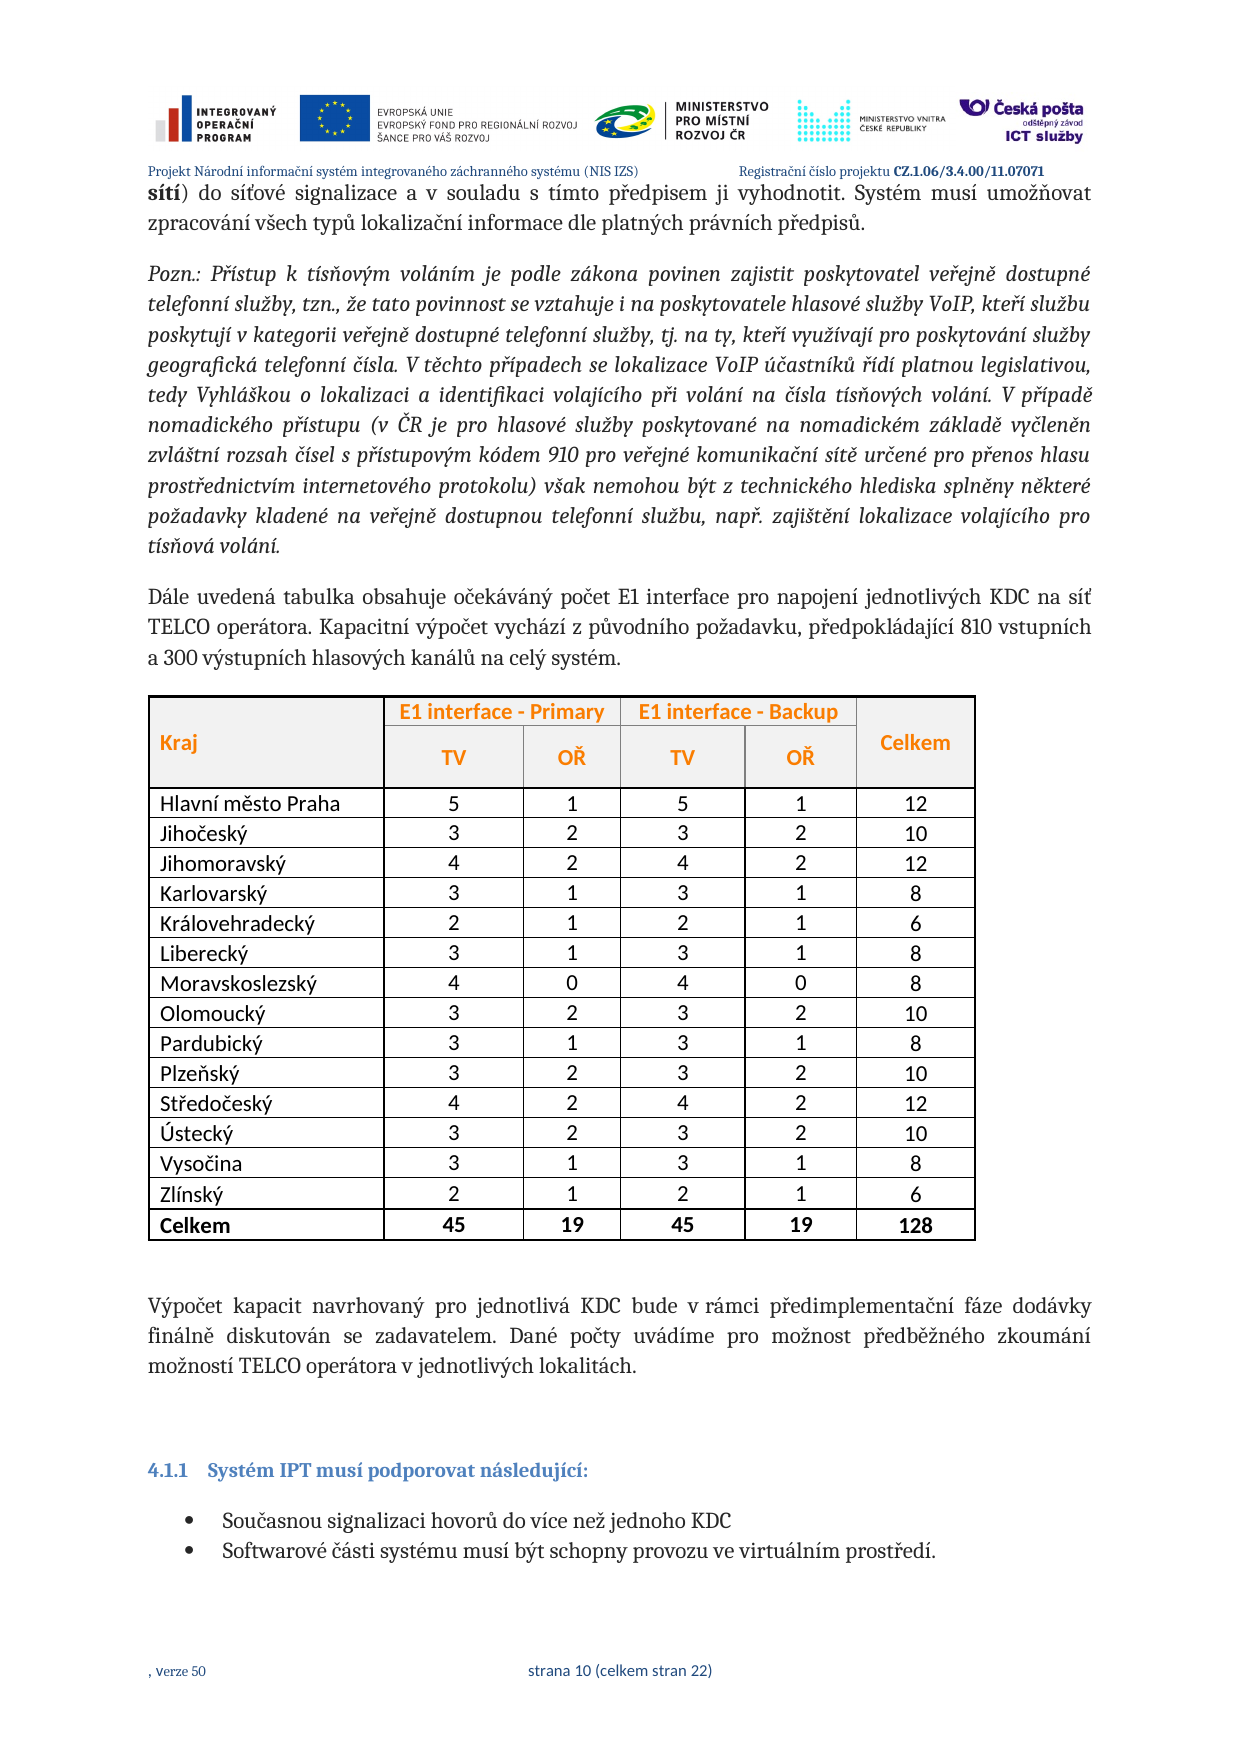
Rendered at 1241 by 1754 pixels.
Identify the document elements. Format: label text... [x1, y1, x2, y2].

table_cell Zlínský [150, 1178, 383, 1208]
table_cell 3 [385, 1028, 523, 1057]
table_cell Ústecký [150, 1118, 383, 1147]
list Softwarové části systému musí být schopny provozu ve virtuálním prostředí. [185, 1538, 1092, 1564]
table_cell 3 [385, 1118, 523, 1147]
table_cell 0 [524, 968, 620, 997]
table_cell 3 [385, 878, 523, 907]
table_cell 3 [621, 998, 744, 1027]
table_cell 1 [524, 1028, 620, 1057]
table_cell 3 [621, 1058, 744, 1087]
table_cell 10 [857, 1118, 974, 1147]
table_cell Jihomoravský [150, 848, 383, 877]
table_cell 6 [857, 1178, 974, 1208]
table_cell 8 [857, 938, 974, 967]
table_cell 5 [385, 789, 523, 817]
table_cell Jihočeský [150, 818, 383, 847]
table_cell 45 [621, 1210, 744, 1239]
table_cell Středočeský [150, 1088, 383, 1117]
table_cell Plzeňský [150, 1058, 383, 1087]
table_cell 128 [857, 1210, 974, 1239]
table_cell 19 [524, 1210, 620, 1239]
table_cell 3 [385, 818, 523, 847]
table_cell Celkem [150, 1210, 383, 1239]
table_cell 2 [524, 1118, 620, 1147]
table_cell 1 [524, 789, 620, 817]
table_cell 1 [524, 1178, 620, 1208]
table_cell 2 [746, 848, 856, 877]
table_cell 1 [746, 789, 856, 817]
table_cell 10 [857, 1058, 974, 1087]
table_cell 3 [621, 1118, 744, 1147]
table_cell 1 [524, 938, 620, 967]
table_cell OŘ [746, 726, 856, 787]
table_cell Karlovarský [150, 878, 383, 907]
table_cell 2 [746, 1118, 856, 1147]
table_cell 4 [385, 1088, 523, 1117]
table_cell 2 [524, 1088, 620, 1117]
table_cell 2 [524, 848, 620, 877]
table_cell Liberecký [150, 938, 383, 967]
table_cell 4 [385, 848, 523, 877]
table_cell 45 [385, 1210, 523, 1239]
table_cell 3 [385, 938, 523, 967]
table_cell 6 [857, 908, 974, 937]
table_cell 1 [746, 878, 856, 907]
table_cell Královehradecký [150, 908, 383, 937]
text Dále uvedená tabulka obsahuje očekáváný počet E1 interface pro napojení jednotlivých KDC na síť TELCO operátora. Kapacitní výpočet vychází z původního požadavku, předpokládající 810 vstupních a 300 výstupních hlasových kanálů na celý systém. [148, 584, 1092, 671]
table_cell 3 [385, 1058, 523, 1087]
table_cell 2 [746, 998, 856, 1027]
table_cell 2 [385, 908, 523, 937]
table_cell 1 [746, 908, 856, 937]
table_cell Vysočina [150, 1148, 383, 1177]
subtitle Systém IPT musí podporovat následující: [148, 1459, 1092, 1483]
table_cell 1 [524, 908, 620, 937]
table_cell 8 [857, 1028, 974, 1057]
table_cell 8 [857, 1148, 974, 1177]
table_cell TV [385, 726, 523, 787]
table_cell 5 [621, 789, 744, 817]
table_cell 0 [746, 968, 856, 997]
table_header Celkem [857, 698, 974, 787]
table_cell Moravskoslezský [150, 968, 383, 997]
table_cell 10 [857, 818, 974, 847]
table_cell 2 [621, 908, 744, 937]
table_cell 12 [857, 789, 974, 817]
table_cell 3 [621, 938, 744, 967]
list Současnou signalizaci hovorů do více než jednoho KDC [185, 1508, 1092, 1534]
table_cell 2 [524, 818, 620, 847]
table_cell 3 [621, 878, 744, 907]
table_cell 12 [857, 1088, 974, 1117]
table_cell OŘ [524, 726, 620, 787]
table_cell 19 [746, 1210, 856, 1239]
table_cell 1 [524, 878, 620, 907]
table_cell 3 [621, 1148, 744, 1177]
table_cell 3 [385, 998, 523, 1027]
table_cell TV [621, 726, 744, 787]
table_cell 2 [746, 1058, 856, 1087]
table_cell 3 [385, 1148, 523, 1177]
table_cell 8 [857, 968, 974, 997]
table_header E1 interface - Backup [621, 698, 856, 725]
table_cell 1 [746, 1178, 856, 1208]
table_cell 1 [746, 1028, 856, 1057]
table_cell 1 [746, 1148, 856, 1177]
table_cell 4 [621, 848, 744, 877]
table_cell 2 [621, 1178, 744, 1208]
table_cell 10 [857, 998, 974, 1027]
table_cell 2 [746, 818, 856, 847]
table_cell 4 [621, 968, 744, 997]
table_cell 8 [857, 878, 974, 907]
table_cell Olomoucký [150, 998, 383, 1027]
table_cell 3 [621, 818, 744, 847]
table_cell 12 [857, 848, 974, 877]
table_cell 2 [524, 998, 620, 1027]
text Pozn.: Přístup k tísňovým voláním je podle zákona povinen zajistit poskytovatel veřejně dostupné telefonní služby, tzn., že tato povinnost se vztahuje i na poskytovatele hlasové služby VoIP, kteří službu poskytují v kategorii veřejně dostupné telefonní služby, tj. na ty, kteří využívají pro poskytování služby geografická telefonní čísla. V těchto případech se lokalizace VoIP účastníků řídí platnou legislativou, tedy Vyhláškou o lokalizaci a identifikaci volajícího při volání na čísla tísňových volání. V případě nomadického přístupu (v ČR je pro hlasové služby poskytované na nomadickém základě vyčleněn zvláštní rozsah čísel s přístupovým kódem 910 pro veřejné komunikační sítě určené pro přenos hlasu prostřednictvím internetového protokolu) však nemohou být z technického hlediska splněny některé požadavky kladené na veřejně dostupnou telefonní službu, např. zajištění lokalizace volajícího pro tísňová volání. [148, 261, 1092, 559]
table_cell 2 [524, 1058, 620, 1087]
table_cell 4 [385, 968, 523, 997]
table_cell Pardubický [150, 1028, 383, 1057]
table_header E1 interface - Primary [385, 698, 620, 725]
table_cell 2 [385, 1178, 523, 1208]
table_cell 1 [746, 938, 856, 967]
table_cell 4 [621, 1088, 744, 1117]
table_header Kraj [150, 698, 383, 787]
table_cell Hlavní město Praha [150, 789, 383, 817]
table_cell 1 [524, 1148, 620, 1177]
text Výpočet kapacit navrhovaný pro jednotlivá KDC bude v rámci předimplementační fáze dodávky finálně diskutován se zadavatelem. Dané počty uvádíme pro možnost předběžného zkoumání možností TELCO operátora v jednotlivých lokalitách. [148, 1292, 1092, 1379]
picture [147, 86, 1091, 152]
table_cell 2 [746, 1088, 856, 1117]
table_cell 3 [621, 1028, 744, 1057]
